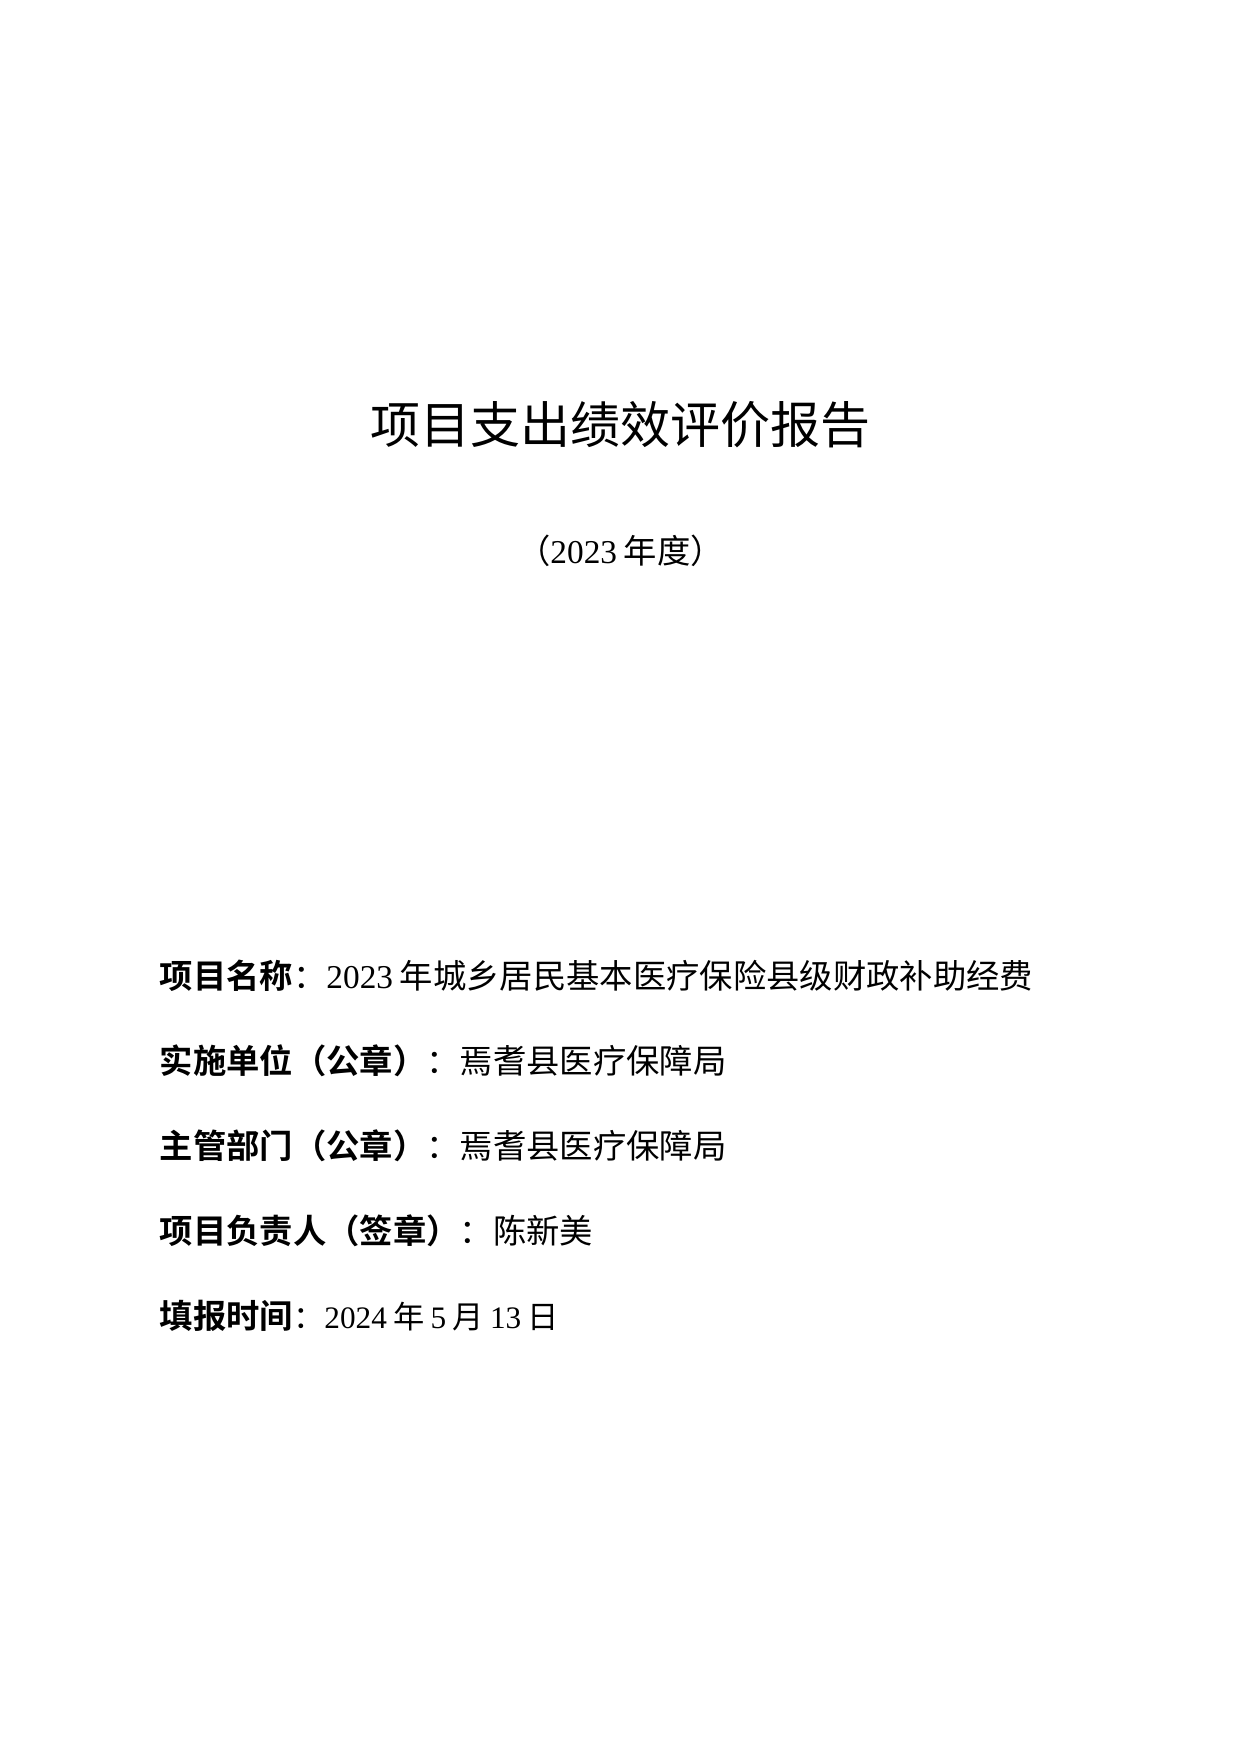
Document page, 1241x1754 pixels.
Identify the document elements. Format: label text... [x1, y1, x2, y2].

text 实施单位（公章）：焉耆县医疗保障局 [159, 1016, 1081, 1101]
text 填报时间：2024年5月13日 [159, 1271, 1081, 1356]
text 项目负责人（签章）：陈新美 [159, 1186, 1081, 1271]
text 项目支出绩效评价报告 [159, 379, 1081, 464]
text 主管部门（公章）：焉耆县医疗保障局 [159, 1101, 1081, 1186]
text 项目名称：2023年城乡居民基本医疗保险县级财政补助经费 [159, 931, 1081, 1016]
text （2023年度） [159, 506, 1081, 591]
